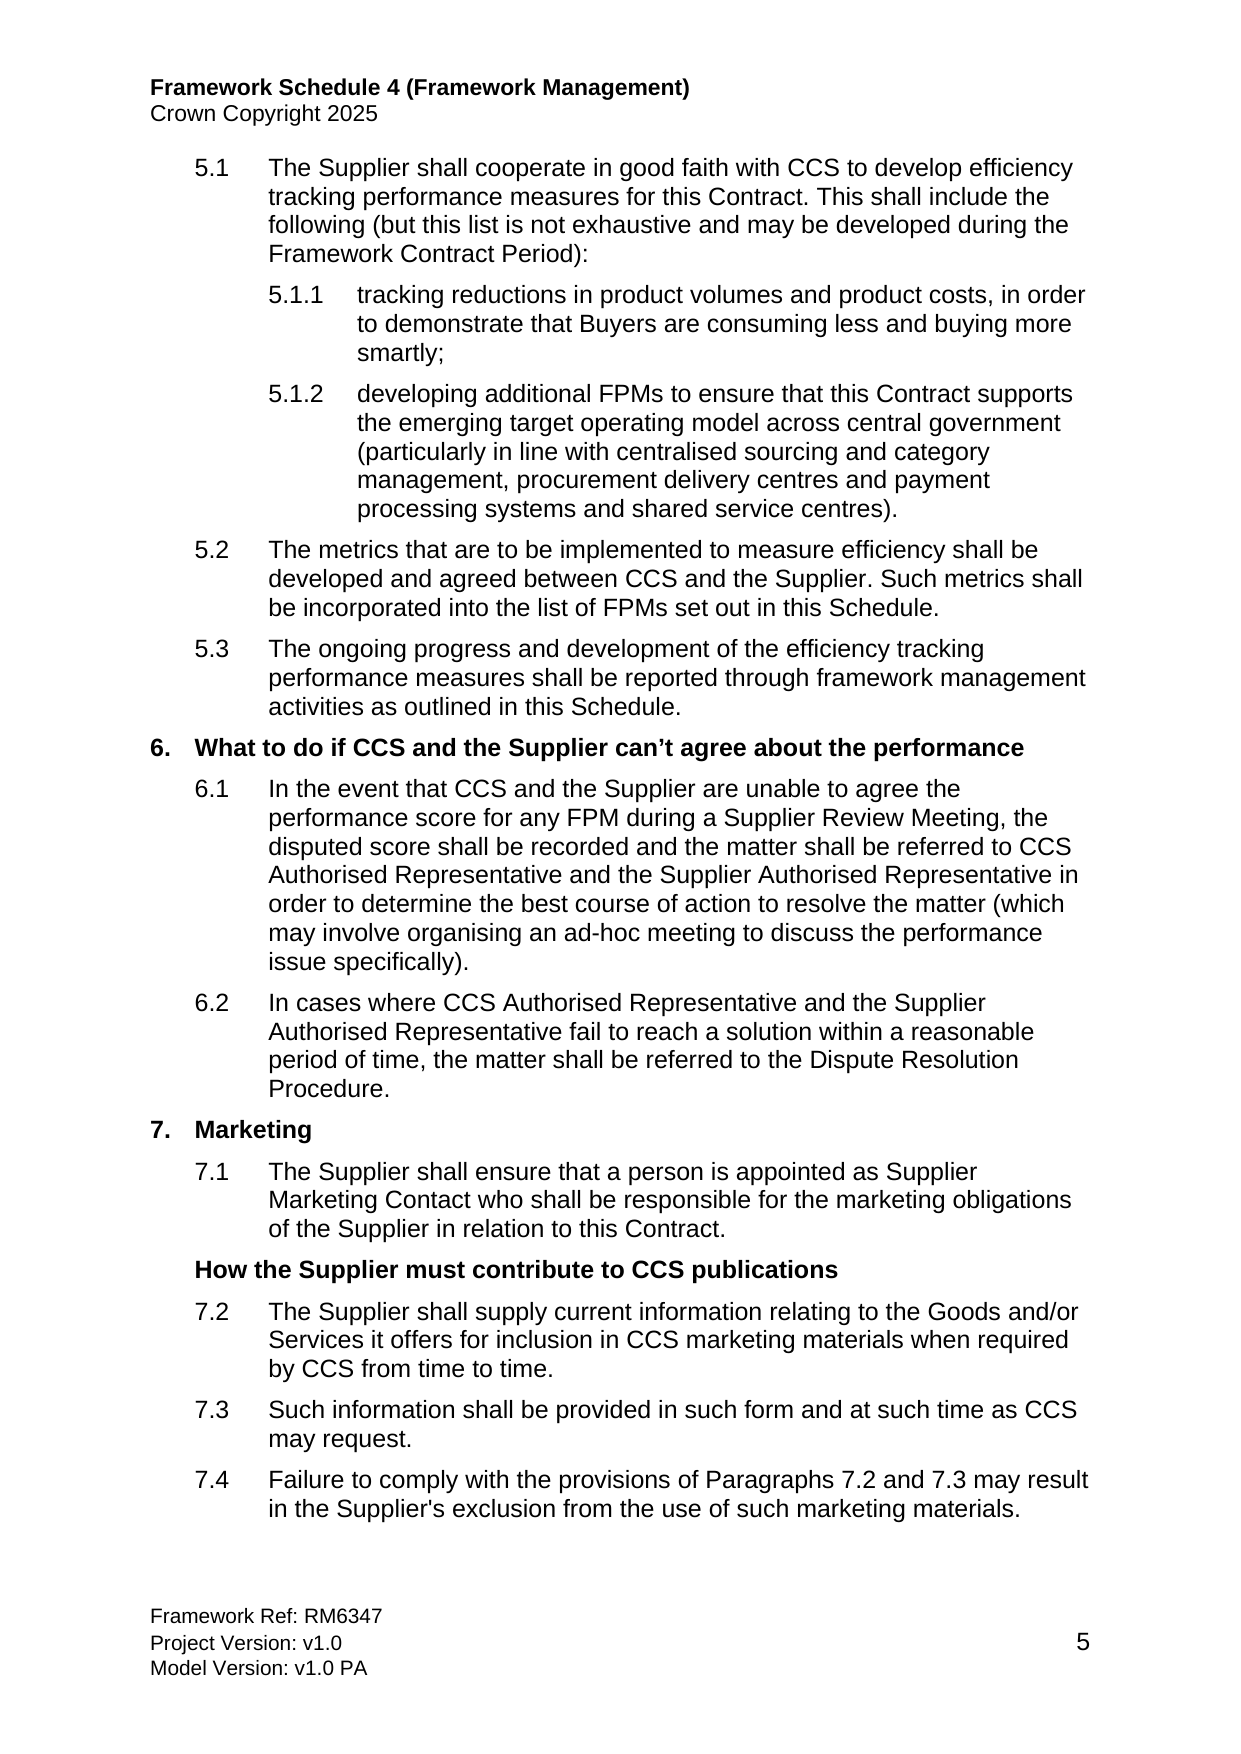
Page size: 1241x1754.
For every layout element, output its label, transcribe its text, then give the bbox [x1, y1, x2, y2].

list The metrics that are to be implemented to measure efficiency shall be developed and agreed between CCS and the Supplier. Such metrics shall be incorporated into the list of FPMs set out in this Schedule. [194, 535, 1090, 622]
list The ongoing progress and development of the efficiency tracking performance measures shall be reported through framework management activities as outlined in this Schedule. [194, 634, 1090, 720]
list Marketing [150, 1115, 1090, 1144]
text How the Supplier must contribute to CCS publications [127, 1255, 1090, 1284]
list The Supplier shall ensure that a person is appointed as Supplier Marketing Contact who shall be responsible for the marketing obligations of the Supplier in relation to this Contract. [194, 1157, 1090, 1243]
list In the event that CCS and the Supplier are unable to agree the performance score for any FPM during a Supplier Review Meeting, the disputed score shall be recorded and the matter shall be referred to CCS Authorised Representative and the Supplier Authorised Representative in order to determine the best course of action to resolve the matter (which may involve organising an ad-hoc meeting to discuss the performance issue specifically). [194, 774, 1090, 975]
list What to do if CCS and the Supplier can’t agree about the performance [150, 733, 1090, 762]
list tracking reductions in product volumes and product costs, in order to demonstrate that Buyers are consuming less and buying more smartly; [268, 280, 1090, 367]
list Such information shall be provided in such form and at such time as CCS may request. [194, 1395, 1090, 1453]
list In cases where CCS Authorised Representative and the Supplier Authorised Representative fail to reach a solution within a reasonable period of time, the matter shall be referred to the Dispute Resolution Procedure. [194, 988, 1090, 1103]
list The Supplier shall supply current information relating to the Goods and/or Services it offers for inclusion in CCS marketing materials when required by CCS from time to time. [194, 1297, 1090, 1383]
list developing additional FPMs to ensure that this Contract supports the emerging target operating model across central government (particularly in line with centralised sourcing and category management, procurement delivery centres and payment processing systems and shared service centres). [268, 379, 1090, 523]
list Failure to comply with the provisions of Paragraphs 7.2 and 7.3 may result in the Supplier's exclusion from the use of such marketing materials. [194, 1465, 1090, 1523]
list The Supplier shall cooperate in good faith with CCS to develop efficiency tracking performance measures for this Contract. This shall include the following (but this list is not exhaustive and may be developed during the Framework Contract Period): [194, 153, 1090, 268]
